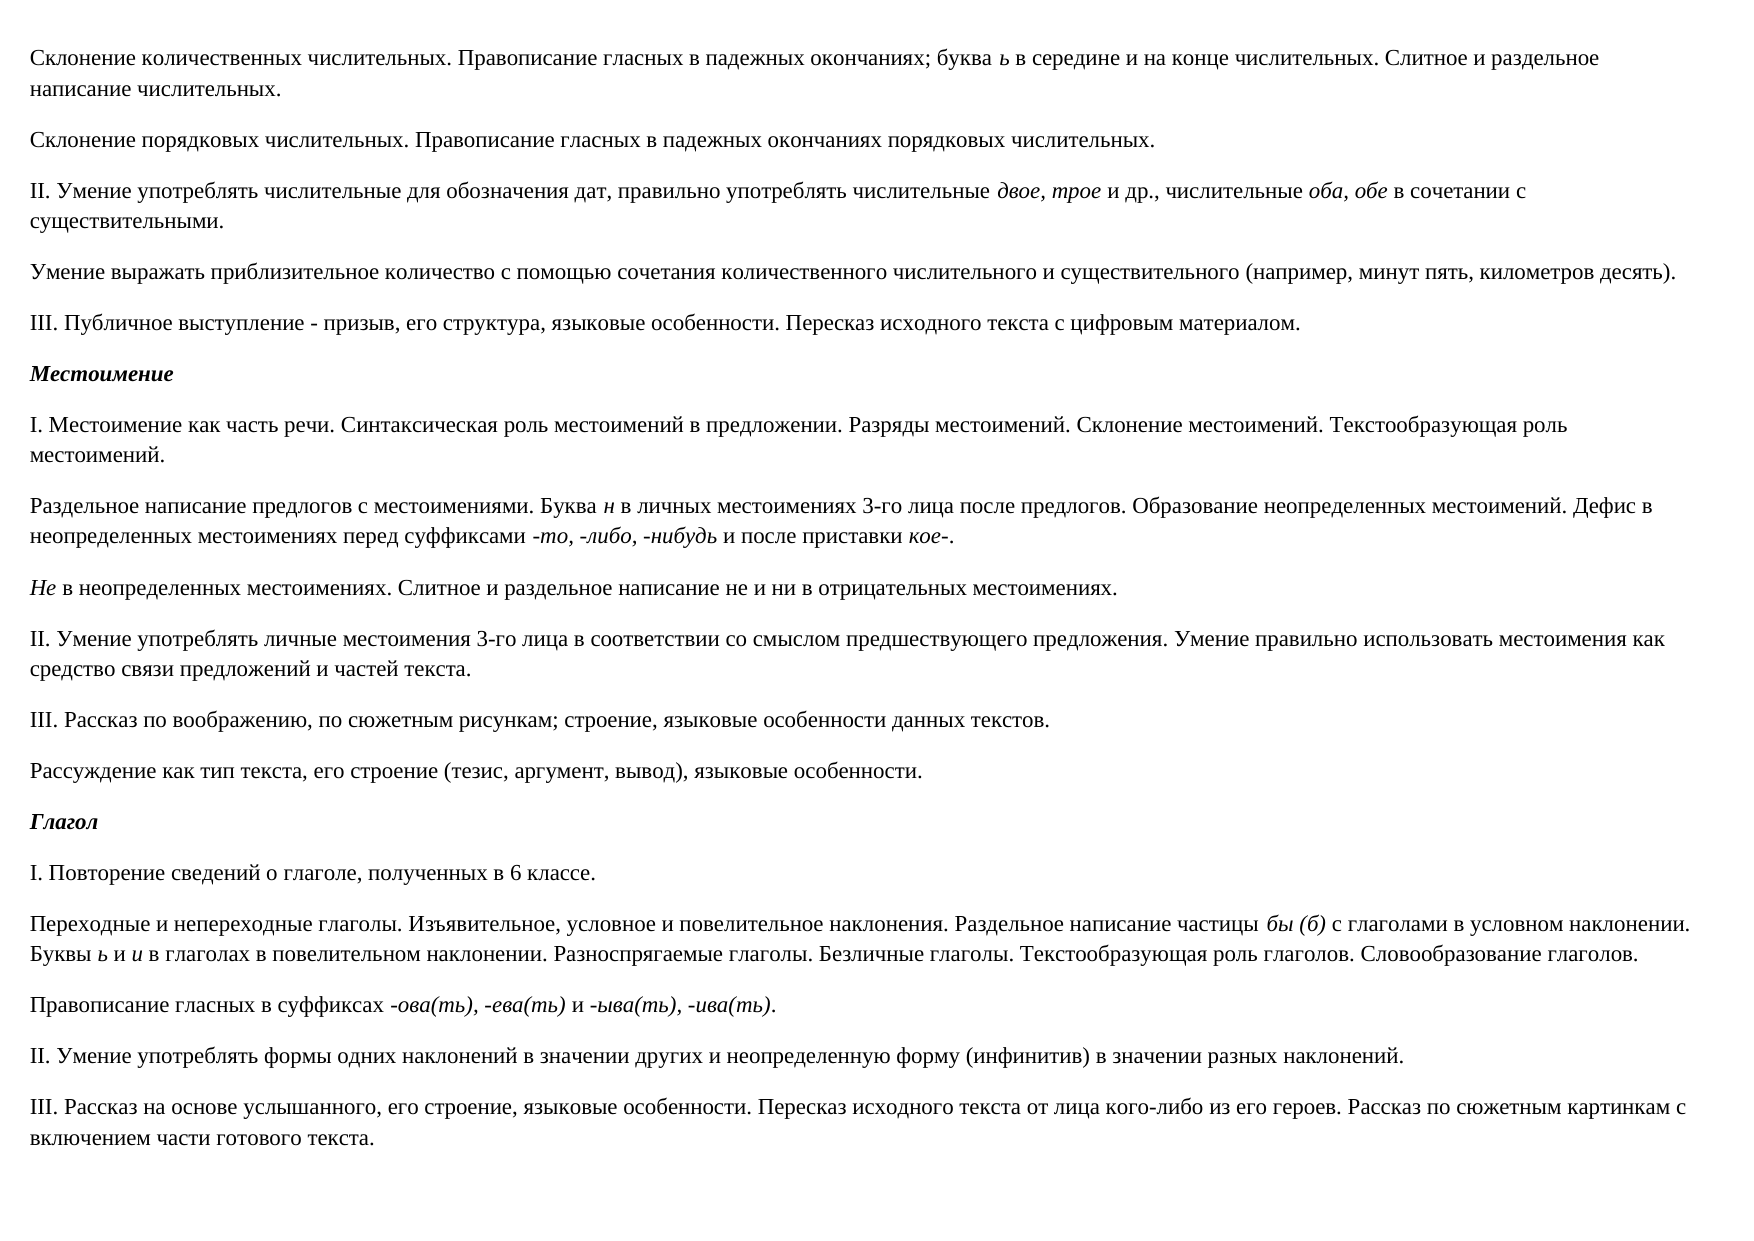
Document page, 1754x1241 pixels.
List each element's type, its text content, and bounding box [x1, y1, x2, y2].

text Переходные и непереходные глаголы. Изъявительное, условное и повелительное наклонения. Раздельное написание частицы бы (б) с глаголами в условном наклонении. Буквы ь и и в глаголах в повелительном наклонении. Разноспрягаемые глаголы. Безличные глаголы. Текстообразующая роль глаголов. Словообразование глаголов. [29, 910, 1698, 967]
text III. Публичное выступление - призыв, его структура, языковые особенности. Пересказ исходного текста с цифровым материалом. [29, 309, 1698, 335]
text Умение выражать приблизительное количество с помощью сочетания количественного числительного и существительного (например, минут пять, километров десять). [29, 258, 1698, 284]
text Раздельное написание предлогов с местоимениями. Буква н в личных местоимениях 3-го лица после предлогов. Образование неопределенных местоимений. Дефис в неопределенных местоимениях перед суффиксами -то, -либо, -нибудь и после приставки кое-. [29, 492, 1698, 549]
text III. Рассказ по воображению, по сюжетным рисункам; строение, языковые особенности данных текстов. [29, 706, 1698, 732]
text III. Рассказ на основе услышанного, его строение, языковые особенности. Пересказ исходного текста от лица кого-либо из его героев. Рассказ по сюжетным картинкам с включением части готового текста. [29, 1093, 1698, 1150]
text I. Повторение сведений о глаголе, полученных в 6 классе. [29, 859, 1698, 885]
text Местоимение [29, 360, 1698, 386]
text Склонение количественных числительных. Правописание гласных в падежных окончаниях; буква ь в середине и на конце числительных. Слитное и раздельное написание числительных. [29, 44, 1698, 101]
text Рассуждение как тип текста, его строение (тезис, аргумент, вывод), языковые особенности. [29, 757, 1698, 783]
text Склонение порядковых числительных. Правописание гласных в падежных окончаниях порядковых числительных. [29, 126, 1698, 152]
text II. Умение употреблять формы одних наклонений в значении других и неопределенную форму (инфинитив) в значении разных наклонений. [29, 1042, 1698, 1069]
text II. Умение употреблять личные местоимения 3-го лица в соответствии со смыслом предшествующего предложения. Умение правильно использовать местоимения как средство связи предложений и частей текста. [29, 624, 1698, 681]
text Не в неопределенных местоимениях. Слитное и раздельное написание не и ни в отрицательных местоимениях. [29, 573, 1698, 600]
text II. Умение употреблять числительные для обозначения дат, правильно употреблять числительные двое, трое и др., числительные оба, обе в сочетании с существительными. [29, 177, 1698, 233]
text I. Местоимение как часть речи. Синтаксическая роль местоимений в предложении. Разряды местоимений. Склонение местоимений. Текстообразующая роль местоимений. [29, 411, 1698, 468]
text Глагол [29, 808, 1698, 834]
text Правописание гласных в суффиксах -ова(ть), -ева(ть) и -ыва(ть), -ива(ть). [29, 991, 1698, 1018]
